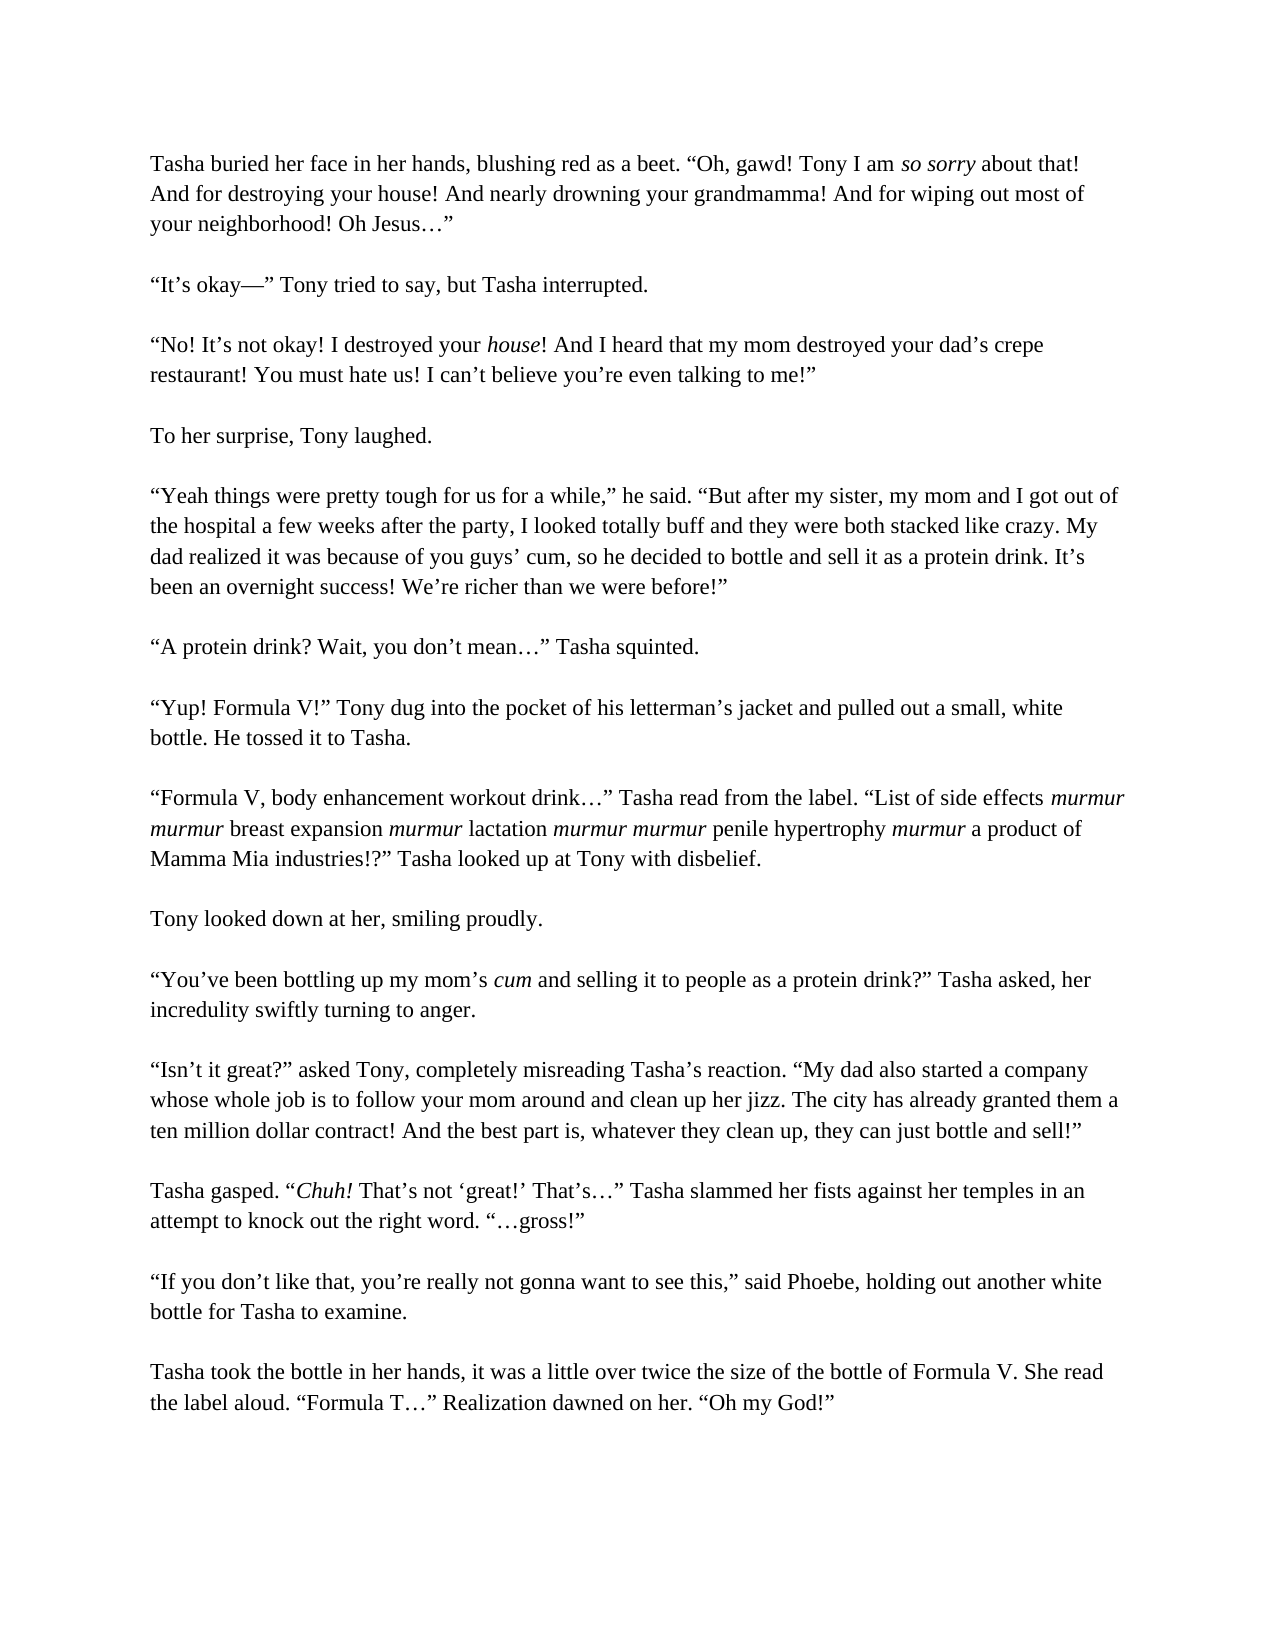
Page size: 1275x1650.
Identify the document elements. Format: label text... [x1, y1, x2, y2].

text Tony looked down at her, smiling proudly. [150, 905, 1125, 932]
text “Isn’t it great?” asked Tony, completely misreading Tasha’s reaction. “My dad also started a company whose whole job is to follow your mom around and clean up her jizz. The city has already granted them a ten million dollar contract! And the best part is, whatever they clean up, they can just bottle and sell!” [150, 1056, 1125, 1143]
text Tasha gasped. “Chuh! That’s not ‘great!’ That’s…” Tasha slammed her fists against her temples in an attempt to knock out the right word. “…gross!” [150, 1177, 1125, 1234]
text To her surprise, Tony laughed. [150, 422, 1125, 448]
text “It’s okay—” Tony tried to say, but Tasha interrupted. [150, 271, 1125, 297]
text “Yeah things were pretty tough for us for a while,” he said. “But after my sister, my mom and I got out of the hospital a few weeks after the party, I looked totally buff and they were both stacked like crazy. My dad realized it was because of you guys’ cum, so he decided to bottle and sell it as a protein drink. It’s been an overnight success! We’re richer than we were before!” [150, 482, 1125, 599]
text Tasha buried her face in her hands, blushing red as a beet. “Oh, gawd! Tony I am so sorry about that! And for destroying your house! And nearly drowning your grandmamma! And for wiping out most of your neighborhood! Oh Jesus…” [150, 150, 1125, 237]
text “You’ve been bottling up my mom’s cum and selling it to people as a protein drink?” Tasha asked, her incredulity swiftly turning to anger. [150, 966, 1125, 1022]
text “Yup! Formula V!” Tony dug into the pocket of his letterman’s jacket and pulled out a small, white bottle. He tossed it to Tasha. [150, 694, 1125, 750]
text “If you don’t like that, you’re really not gonna want to see this,” said Phoebe, holding out another white bottle for Tasha to examine. [150, 1268, 1125, 1324]
text “No! It’s not okay! I destroyed your house! And I heard that my mom destroyed your dad’s crepe restaurant! You must hate us! I can’t believe you’re even talking to me!” [150, 331, 1125, 388]
text “Formula V, body enhancement workout drink…” Tasha read from the label. “List of side effects murmur murmur breast expansion murmur lactation murmur murmur penile hypertrophy murmur a product of Mamma Mia industries!?” Tasha looked up at Tony with disbelief. [150, 784, 1125, 871]
text Tasha took the bottle in her hands, it was a little over twice the size of the bottle of Formula V. She read the label aloud. “Formula T…” Realization dawned on her. “Oh my God!” [150, 1358, 1125, 1415]
text “A protein drink? Wait, you don’t mean…” Tasha squinted. [150, 633, 1125, 660]
